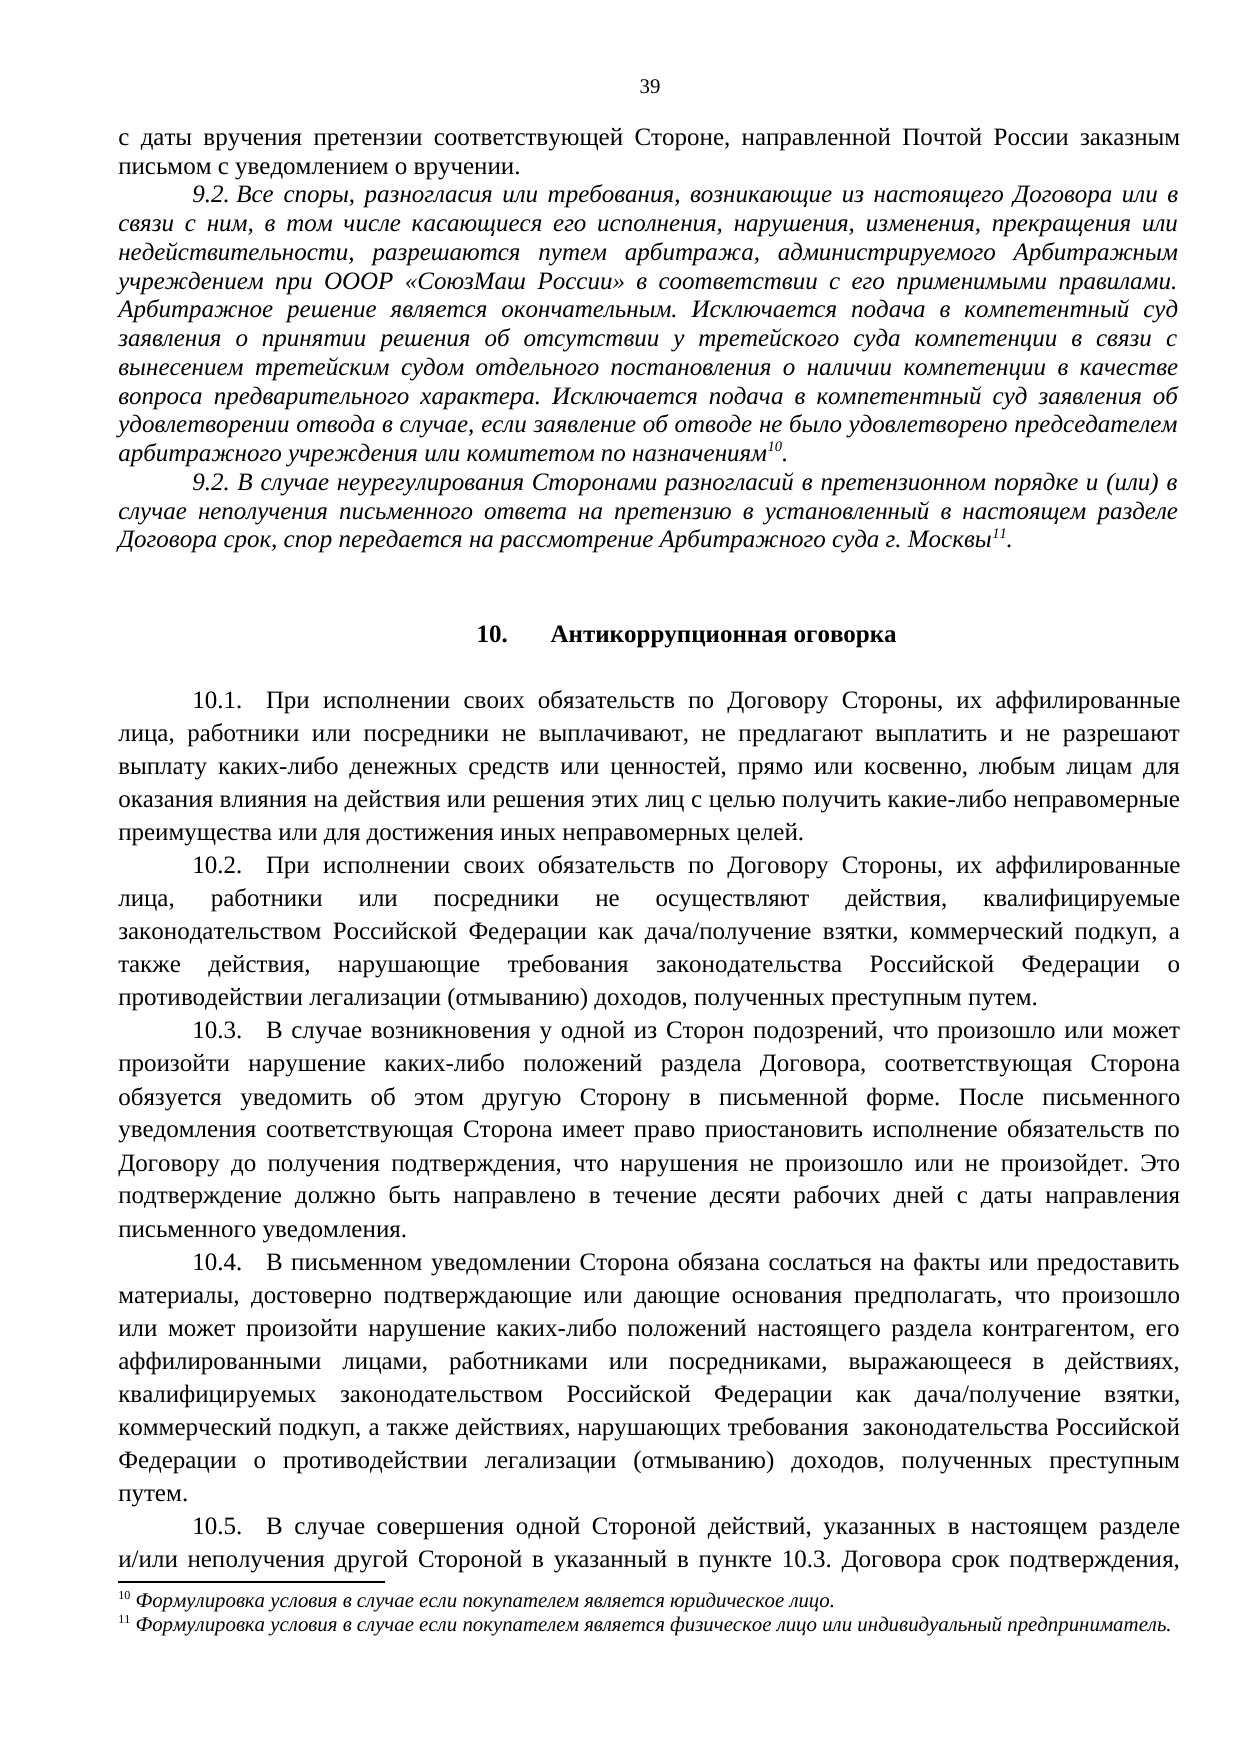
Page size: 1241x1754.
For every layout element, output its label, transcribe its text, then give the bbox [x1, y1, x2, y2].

list В случае возникновения у одной из Сторон подозрений, что произошло или может произойти нарушение каких-либо положений раздела Договора, соответствующая Сторона обязуется уведомить об этом другую Сторону в письменной форме. После письменного уведомления соответствующая Сторона имеет право приостановить исполнение обязательств по Договору до получения подтверждения, что нарушения не произошло или не произойдет. Это подтверждение должно быть направлено в течение десяти рабочих дней с даты направления письменного уведомления. [118, 1016, 1181, 1242]
list При исполнении своих обязательств по Договору Стороны, их аффилированные лица, работники или посредники не осуществляют действия, квалифицируемые законодательством Российской Федерации как дача/получение взятки, коммерческий подкуп, а также действия, нарушающие требования законодательства Российской Федерации о противодействии легализации (отмыванию) доходов, полученных преступным путем. [118, 850, 1181, 1011]
list При исполнении своих обязательств по Договору Стороны, их аффилированные лица, работники или посредники не выплачивают, не предлагают выплатить и не разрешают выплату каких-либо денежных средств или ценностей, прямо или косвенно, любым лицам для оказания влияния на действия или решения этих лиц с целью получить какие-либо неправомерные преимущества или для достижения иных неправомерных целей. [118, 685, 1181, 846]
list Все споры, разногласия или требования, возникающие из настоящего Договора или в связи с ним, в том числе касающиеся его исполнения, нарушения, изменения, прекращения или недействительности, разрешаются путем арбитража, администрируемого Арбитражным учреждением при ОООР «СоюзМаш России» в соответствии с его применимыми правилами. Арбитражное решение является окончательным. Исключается подача в компетентный суд заявления о принятии решения об отсутствии у третейского суда компетенции в связи с вынесением третейским судом отдельного постановления о наличии компетенции в качестве вопроса предварительного характера. Исключается подача в компетентный суд заявления об удовлетворении отвода в случае, если заявление об отводе не было удовлетворено председателем арбитражного учреждения или комитетом по назначениям. [118, 179, 1181, 467]
list Антикоррупционная оговорка [118, 619, 1181, 648]
list В письменном уведомлении Сторона обязана сослаться на факты или предоставить материалы, достоверно подтверждающие или дающие основания предполагать, что произошло или может произойти нарушение каких-либо положений настоящего раздела контрагентом, его аффилированными лицами, работниками или посредниками, выражающееся в действиях, квалифицируемых законодательством Российской Федерации как дача/получение взятки, коммерческий подкуп, а также действиях, нарушающих требования законодательства Российской Федерации о противодействии легализации (отмыванию) доходов, полученных преступным путем. [118, 1247, 1181, 1507]
text 9.2. В случае неурегулирования Сторонами разногласий в претензионном порядке и (или) в случае неполучения письменного ответа на претензию в установленный в настоящем разделе Договора срок, спор передается на рассмотрение Арбитражного суда г. Москвы. [118, 467, 1181, 553]
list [118, 122, 1181, 179]
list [118, 1511, 1181, 1573]
